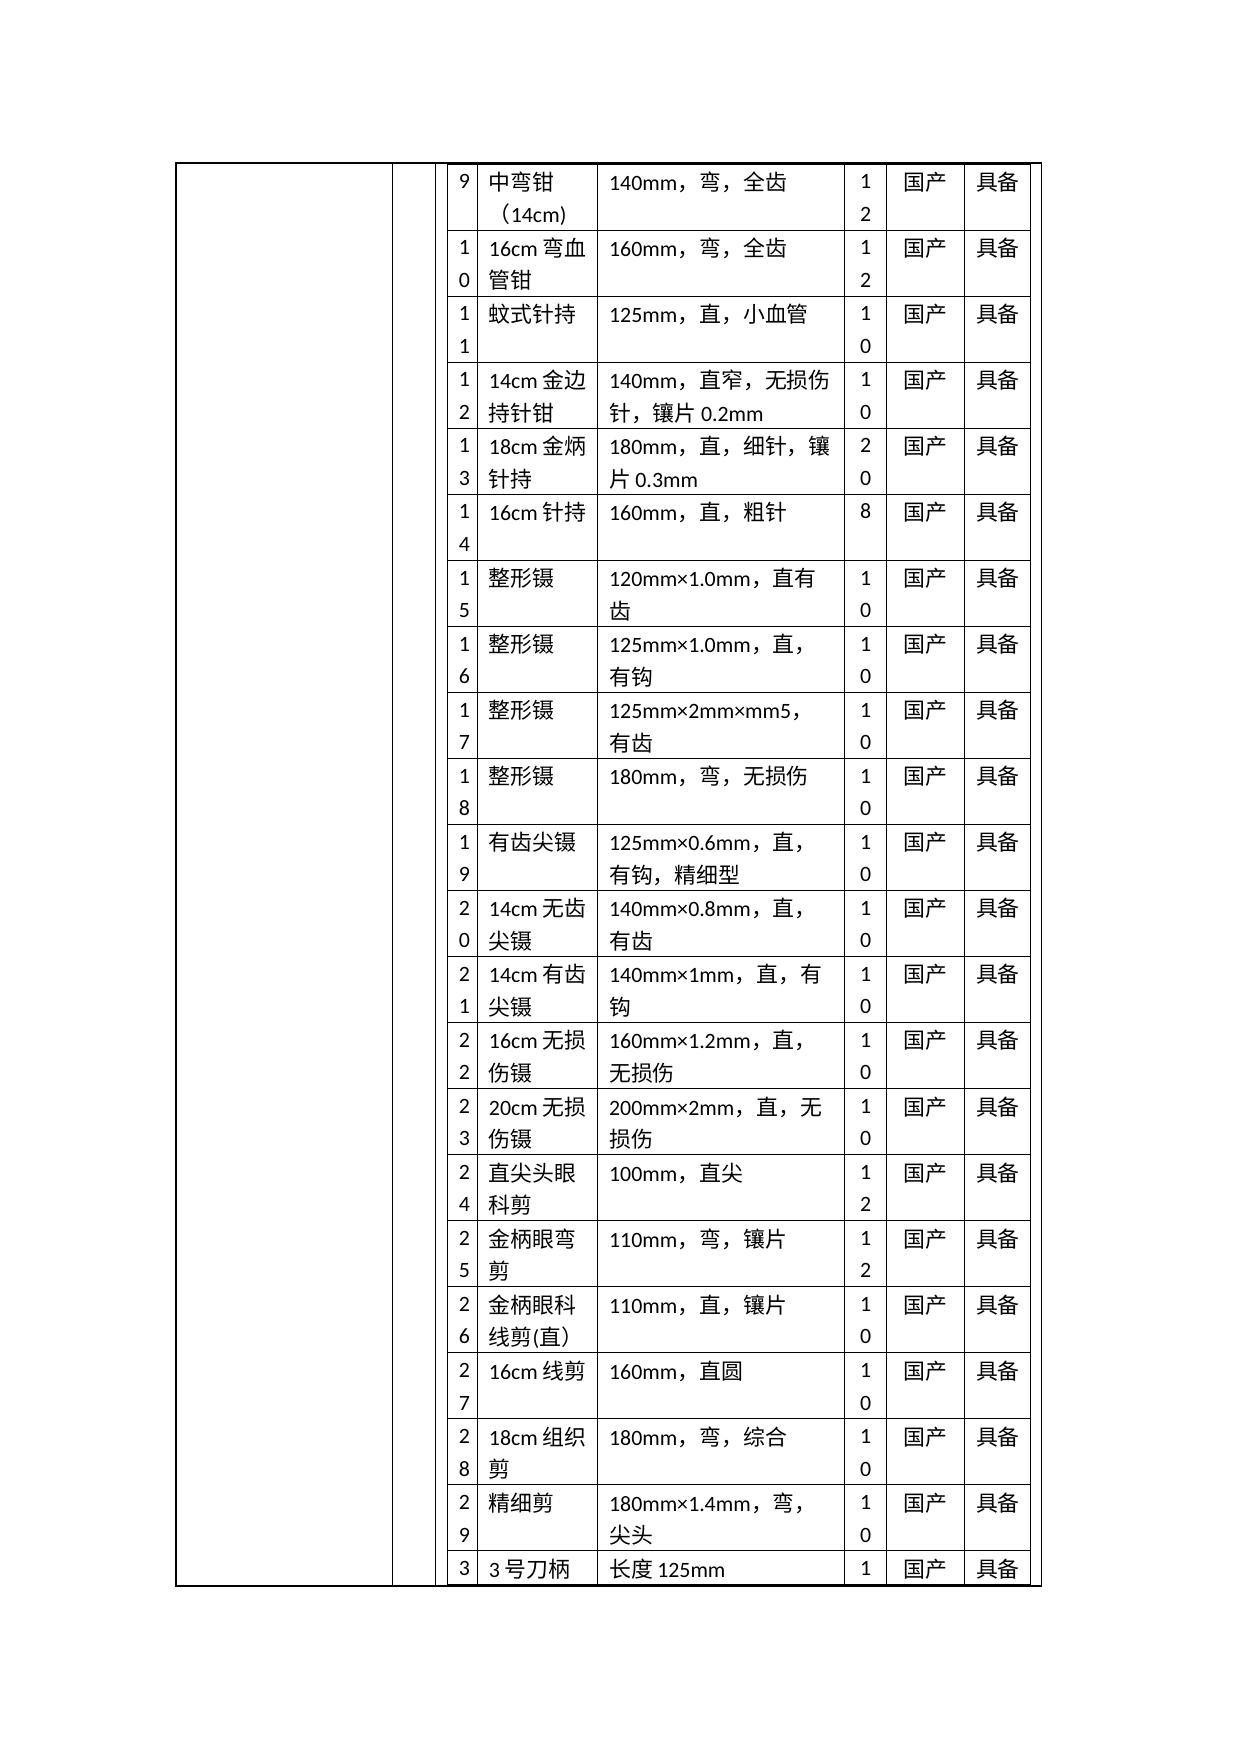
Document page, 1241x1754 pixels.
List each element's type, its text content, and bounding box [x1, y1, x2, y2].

table_cell 数量单位：个 注：以上手术器械的材料均为不锈钢或医用高分子材料。 [887, 429, 964, 494]
table_cell 数量单位：个 注：以上手术器械的材料均为不锈钢或医用高分子材料。 [478, 891, 597, 956]
table_cell 数量单位：个 注：以上手术器械的材料均为不锈钢或医用高分子材料。 [965, 825, 1030, 890]
table_cell 数量单位：个 注：以上手术器械的材料均为不锈钢或医用高分子材料。 [965, 1353, 1030, 1418]
table_cell 数量单位：个 注：以上手术器械的材料均为不锈钢或医用高分子材料。 [478, 1485, 597, 1550]
table_cell 数量单位：个 注：以上手术器械的材料均为不锈钢或医用高分子材料。 [478, 1221, 597, 1286]
table_cell 数量单位：个 注：以上手术器械的材料均为不锈钢或医用高分子材料。 [598, 759, 844, 824]
table_cell 数量单位：个 注：以上手术器械的材料均为不锈钢或医用高分子材料。 [598, 825, 844, 890]
table_cell 数量单位：个 注：以上手术器械的材料均为不锈钢或医用高分子材料。 [965, 1155, 1030, 1220]
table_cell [436, 164, 447, 1585]
table_cell 数量单位：个 注：以上手术器械的材料均为不锈钢或医用高分子材料。 [965, 429, 1030, 494]
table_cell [887, 1551, 964, 1584]
table_cell 数量单位：个 注：以上手术器械的材料均为不锈钢或医用高分子材料。 [598, 957, 844, 1022]
table_cell 数量单位：个 注：以上手术器械的材料均为不锈钢或医用高分子材料。 [598, 297, 844, 362]
table_cell 数量单位：个 注：以上手术器械的材料均为不锈钢或医用高分子材料。 [965, 1221, 1030, 1286]
table_cell 数量单位：个 注：以上手术器械的材料均为不锈钢或医用高分子材料。 [478, 759, 597, 824]
table_cell 数量单位：个 注：以上手术器械的材料均为不锈钢或医用高分子材料。 [887, 297, 964, 362]
table_cell 数量单位：个 注：以上手术器械的材料均为不锈钢或医用高分子材料。 [887, 627, 964, 692]
table_cell 数量单位：个 注：以上手术器械的材料均为不锈钢或医用高分子材料。 [887, 1419, 964, 1484]
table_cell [478, 1551, 597, 1584]
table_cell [598, 1551, 844, 1584]
table_cell 数量单位：个 注：以上手术器械的材料均为不锈钢或医用高分子材料。 [965, 1089, 1030, 1154]
table_cell 数量单位：个 注：以上手术器械的材料均为不锈钢或医用高分子材料。 [887, 495, 964, 560]
table_cell 数量单位：个 注：以上手术器械的材料均为不锈钢或医用高分子材料。 [598, 693, 844, 758]
table_cell 数量单位：个 注：以上手术器械的材料均为不锈钢或医用高分子材料。 [478, 561, 597, 626]
table_cell 数量单位：个 注：以上手术器械的材料均为不锈钢或医用高分子材料。 [598, 429, 844, 494]
table_cell 数量单位：个 注：以上手术器械的材料均为不锈钢或医用高分子材料。 [598, 231, 844, 296]
table_cell 数量单位：个 注：以上手术器械的材料均为不锈钢或医用高分子材料。 [965, 1485, 1030, 1550]
table_cell 数量单位：个 注：以上手术器械的材料均为不锈钢或医用高分子材料。 [887, 1023, 964, 1088]
table_cell 数量单位：个 注：以上手术器械的材料均为不锈钢或医用高分子材料。 [965, 231, 1030, 296]
table_cell 数量单位：个 注：以上手术器械的材料均为不锈钢或医用高分子材料。 [965, 627, 1030, 692]
table_cell 数量单位：个 注：以上手术器械的材料均为不锈钢或医用高分子材料。 [478, 627, 597, 692]
table_cell 数量单位：个 注：以上手术器械的材料均为不锈钢或医用高分子材料。 [887, 1089, 964, 1154]
table_cell 数量单位：个 注：以上手术器械的材料均为不锈钢或医用高分子材料。 [478, 693, 597, 758]
table_cell 数量单位：个 注：以上手术器械的材料均为不锈钢或医用高分子材料。 [478, 1023, 597, 1088]
table_cell 数量单位：个 注：以上手术器械的材料均为不锈钢或医用高分子材料。 [478, 1353, 597, 1418]
table_cell 数量单位：个 注：以上手术器械的材料均为不锈钢或医用高分子材料。 [887, 1221, 964, 1286]
table_cell 数量单位：个 注：以上手术器械的材料均为不锈钢或医用高分子材料。 [478, 825, 597, 890]
table_cell 数量单位：个 注：以上手术器械的材料均为不锈钢或医用高分子材料。 [887, 1485, 964, 1550]
table_cell 数量单位：个 注：以上手术器械的材料均为不锈钢或医用高分子材料。 [598, 1155, 844, 1220]
table_cell 数量单位：个 注：以上手术器械的材料均为不锈钢或医用高分子材料。 [598, 165, 844, 230]
table_cell 数量单位：个 注：以上手术器械的材料均为不锈钢或医用高分子材料。 [478, 297, 597, 362]
table_cell 数量单位：个 注：以上手术器械的材料均为不锈钢或医用高分子材料。 [965, 693, 1030, 758]
table_cell 数量单位：个 注：以上手术器械的材料均为不锈钢或医用高分子材料。 [887, 1155, 964, 1220]
table_cell 数量单位：个 注：以上手术器械的材料均为不锈钢或医用高分子材料。 [598, 1287, 844, 1352]
table_cell [177, 164, 392, 1585]
table_cell 数量单位：个 注：以上手术器械的材料均为不锈钢或医用高分子材料。 [478, 363, 597, 428]
table_cell 数量单位：个 注：以上手术器械的材料均为不锈钢或医用高分子材料。 [887, 759, 964, 824]
table_cell 数量单位：个 注：以上手术器械的材料均为不锈钢或医用高分子材料。 [965, 1287, 1030, 1352]
table_cell 1 [393, 164, 435, 1585]
table_cell 数量单位：个 注：以上手术器械的材料均为不锈钢或医用高分子材料。 [598, 1023, 844, 1088]
table_cell 数量单位：个 注：以上手术器械的材料均为不锈钢或医用高分子材料。 [598, 1485, 844, 1550]
table_cell 数量单位：个 注：以上手术器械的材料均为不锈钢或医用高分子材料。 [598, 1221, 844, 1286]
table_cell 数量单位：个 注：以上手术器械的材料均为不锈钢或医用高分子材料。 [478, 495, 597, 560]
table_cell 数量单位：个 注：以上手术器械的材料均为不锈钢或医用高分子材料。 [965, 1023, 1030, 1088]
table_cell 数量单位：个 注：以上手术器械的材料均为不锈钢或医用高分子材料。 [598, 495, 844, 560]
table_cell 数量单位：个 注：以上手术器械的材料均为不锈钢或医用高分子材料。 [887, 231, 964, 296]
table_cell 数量单位：个 注：以上手术器械的材料均为不锈钢或医用高分子材料。 [478, 429, 597, 494]
table_cell 数量单位：个 注：以上手术器械的材料均为不锈钢或医用高分子材料。 [887, 1287, 964, 1352]
table_cell 数量单位：个 注：以上手术器械的材料均为不锈钢或医用高分子材料。 [887, 825, 964, 890]
table_cell 数量单位：个 注：以上手术器械的材料均为不锈钢或医用高分子材料。 [965, 165, 1030, 230]
table_cell 数量单位：个 注：以上手术器械的材料均为不锈钢或医用高分子材料。 [478, 165, 597, 230]
table_cell 数量单位：个 注：以上手术器械的材料均为不锈钢或医用高分子材料。 [887, 693, 964, 758]
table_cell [965, 1551, 1030, 1584]
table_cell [845, 1551, 886, 1584]
table_cell 数量单位：个 注：以上手术器械的材料均为不锈钢或医用高分子材料。 [965, 1419, 1030, 1484]
table_cell 数量单位：个 注：以上手术器械的材料均为不锈钢或医用高分子材料。 [598, 561, 844, 626]
table_cell 数量单位：个 注：以上手术器械的材料均为不锈钢或医用高分子材料。 [478, 231, 597, 296]
table_cell 数量单位：个 注：以上手术器械的材料均为不锈钢或医用高分子材料。 [887, 957, 964, 1022]
table_cell 数量单位：个 注：以上手术器械的材料均为不锈钢或医用高分子材料。 [598, 1419, 844, 1484]
table_cell 数量单位：个 注：以上手术器械的材料均为不锈钢或医用高分子材料。 [478, 1287, 597, 1352]
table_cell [448, 1551, 477, 1584]
table_cell 数量单位：个 注：以上手术器械的材料均为不锈钢或医用高分子材料。 [887, 165, 964, 230]
table_cell 数量单位：个 注：以上手术器械的材料均为不锈钢或医用高分子材料。 [887, 1353, 964, 1418]
table_cell 数量单位：个 注：以上手术器械的材料均为不锈钢或医用高分子材料。 [598, 627, 844, 692]
table_cell 数量单位：个 注：以上手术器械的材料均为不锈钢或医用高分子材料。 [478, 957, 597, 1022]
table_cell 数量单位：个 注：以上手术器械的材料均为不锈钢或医用高分子材料。 [598, 363, 844, 428]
table_cell 数量单位：个 注：以上手术器械的材料均为不锈钢或医用高分子材料。 [965, 363, 1030, 428]
table_cell 数量单位：个 注：以上手术器械的材料均为不锈钢或医用高分子材料。 [965, 891, 1030, 956]
table_cell 数量单位：个 注：以上手术器械的材料均为不锈钢或医用高分子材料。 [598, 891, 844, 956]
table_cell 数量单位：个 注：以上手术器械的材料均为不锈钢或医用高分子材料。 [887, 561, 964, 626]
table_cell 数量单位：个 注：以上手术器械的材料均为不锈钢或医用高分子材料。 [965, 561, 1030, 626]
table_cell 数量单位：个 注：以上手术器械的材料均为不锈钢或医用高分子材料。 [965, 957, 1030, 1022]
table_cell 数量单位：个 注：以上手术器械的材料均为不锈钢或医用高分子材料。 [598, 1353, 844, 1418]
table_cell 数量单位：个 注：以上手术器械的材料均为不锈钢或医用高分子材料。 [478, 1089, 597, 1154]
table_cell 数量单位：个 注：以上手术器械的材料均为不锈钢或医用高分子材料。 [965, 297, 1030, 362]
table_cell 数量单位：个 注：以上手术器械的材料均为不锈钢或医用高分子材料。 [887, 891, 964, 956]
table_cell 数量单位：个 注：以上手术器械的材料均为不锈钢或医用高分子材料。 [478, 1155, 597, 1220]
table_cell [1031, 164, 1041, 1585]
table_cell 数量单位：个 注：以上手术器械的材料均为不锈钢或医用高分子材料。 [478, 1419, 597, 1484]
table_cell 数量单位：个 注：以上手术器械的材料均为不锈钢或医用高分子材料。 [598, 1089, 844, 1154]
table_cell 数量单位：个 注：以上手术器械的材料均为不锈钢或医用高分子材料。 [887, 363, 964, 428]
table_cell 数量单位：个 注：以上手术器械的材料均为不锈钢或医用高分子材料。 [965, 495, 1030, 560]
table_cell 数量单位：个 注：以上手术器械的材料均为不锈钢或医用高分子材料。 [965, 759, 1030, 824]
